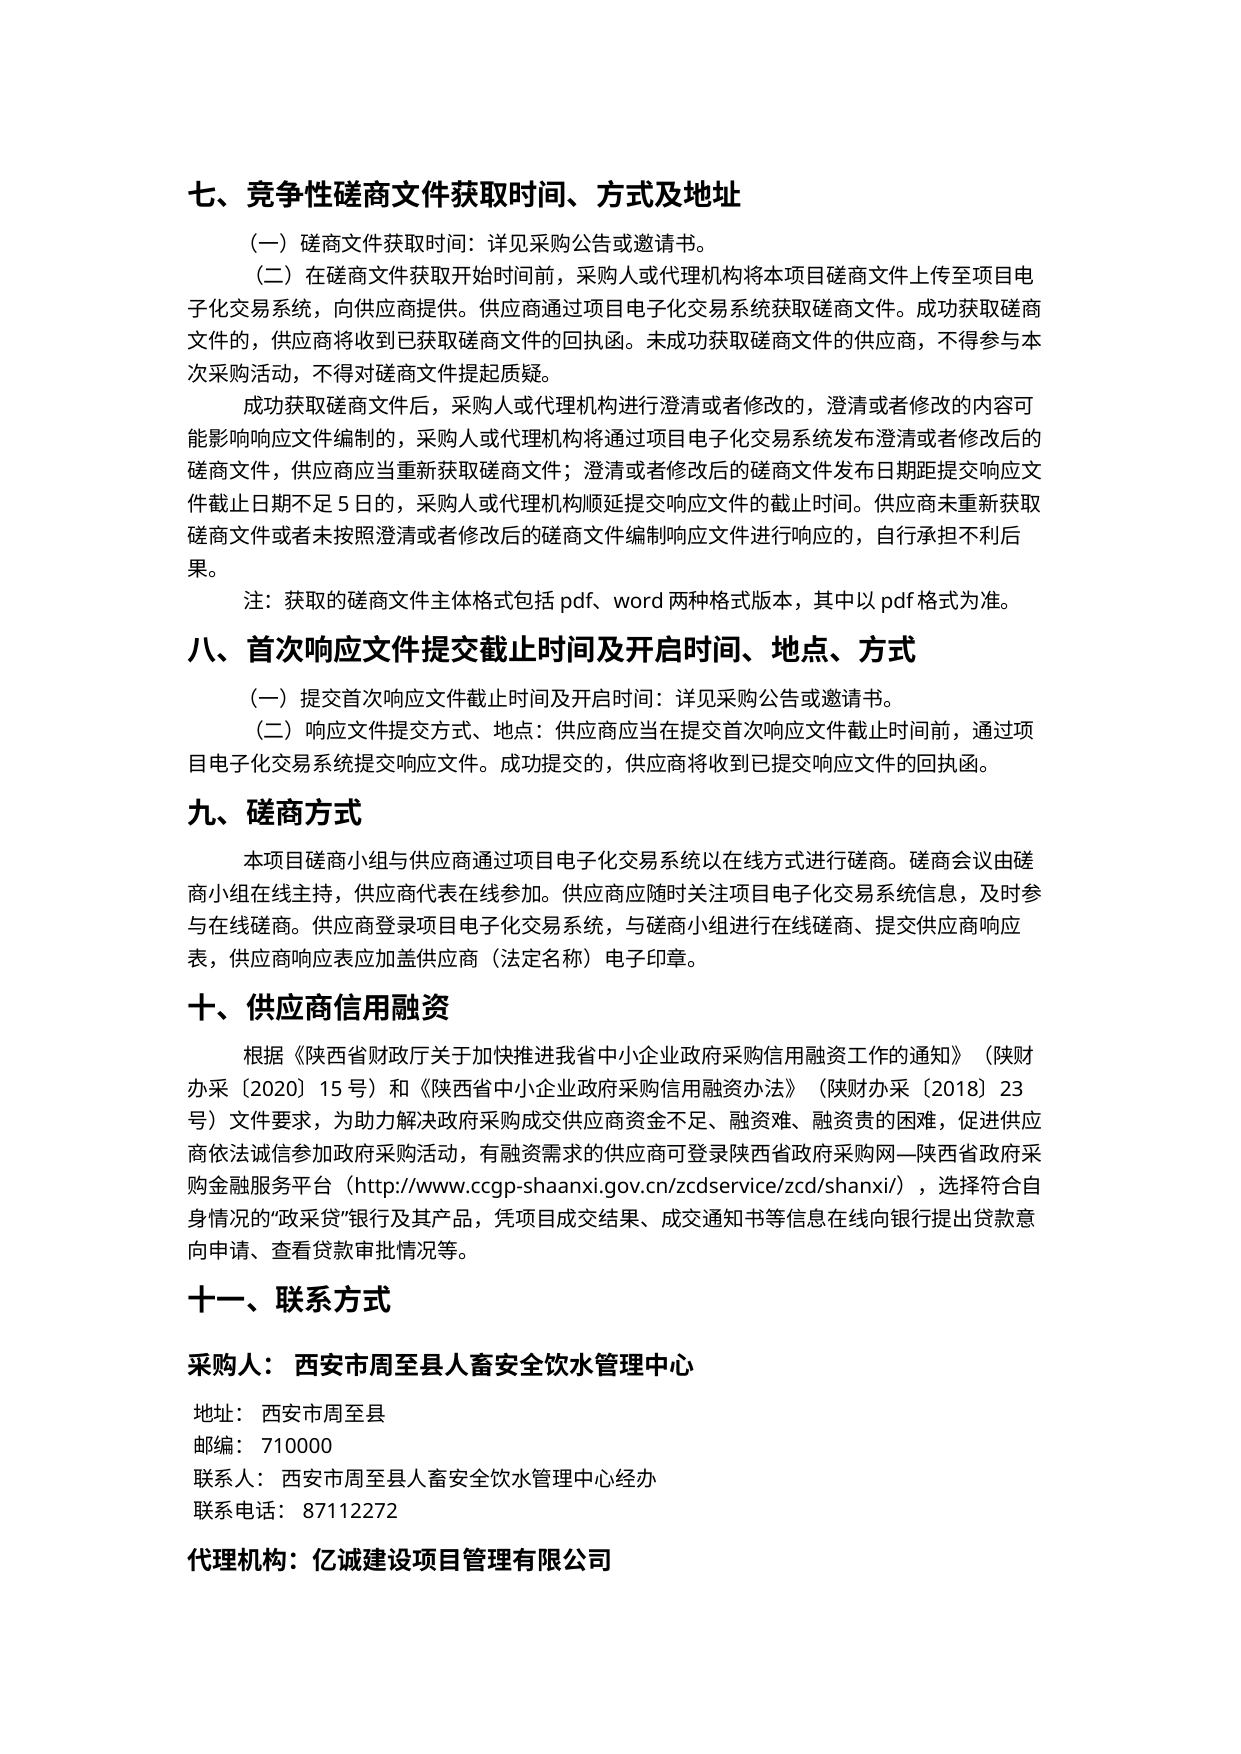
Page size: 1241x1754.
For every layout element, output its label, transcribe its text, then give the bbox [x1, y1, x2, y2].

text 联系电话： 87112272 [187, 1494, 1053, 1527]
text 地址： 西安市周至县 [187, 1397, 1053, 1429]
text （二）响应文件提交方式、地点：供应商应当在提交首次响应文件截止时间前，通过项目电子化交易系统提交响应文件。成功提交的，供应商将收到已提交响应文件的回执函。 [187, 714, 1053, 779]
text 十一、联系方式 [187, 1267, 1053, 1332]
text 十、供应商信用融资 [187, 974, 1053, 1039]
text （一）提交首次响应文件截止时间及开启时间：详见采购公告或邀请书。 [187, 682, 1053, 714]
text （一）磋商文件获取时间：详见采购公告或邀请书。 [187, 227, 1053, 259]
text 根据《陕西省财政厅关于加快推进我省中小企业政府采购信用融资工作的通知》（陕财办采〔2020〕15 号）和《陕西省中小企业政府采购信用融资办法》（陕财办采〔2018〕23 号）文件要求，为助力解决政府采购成交供应商资金不足、融资难、融资贵的困难，促进供应商依法诚信参加政府采购活动，有融资需求的供应商可登录陕西省政府采购网—陕西省政府采购金融服务平台（http://www.ccgp-shaanxi.gov.cn/zcdservice/zcd/shanxi/），选择符合自身情况的“政采贷”银行及其产品，凭项目成交结果、成交通知书等信息在线向银行提出贷款意向申请、查看贷款审批情况等。 [187, 1039, 1053, 1267]
text 成功获取磋商文件后，采购人或代理机构进行澄清或者修改的，澄清或者修改的内容可能影响响应文件编制的，采购人或代理机构将通过项目电子化交易系统发布澄清或者修改后的磋商文件，供应商应当重新获取磋商文件；澄清或者修改后的磋商文件发布日期距提交响应文件截止日期不足5日的，采购人或代理机构顺延提交响应文件的截止时间。供应商未重新获取磋商文件或者未按照澄清或者修改后的磋商文件编制响应文件进行响应的，自行承担不利后果。 [187, 389, 1053, 584]
text 邮编： 710000 [187, 1429, 1053, 1462]
text 代理机构：亿诚建设项目管理有限公司 [187, 1527, 1053, 1592]
text 注：获取的磋商文件主体格式包括pdf、word两种格式版本，其中以pdf格式为准。 [187, 584, 1053, 617]
text 七、竞争性磋商文件获取时间、方式及地址 [187, 162, 1053, 227]
text 九、磋商方式 [187, 779, 1053, 844]
text 本项目磋商小组与供应商通过项目电子化交易系统以在线方式进行磋商。磋商会议由磋商小组在线主持，供应商代表在线参加。供应商应随时关注项目电子化交易系统信息，及时参与在线磋商。供应商登录项目电子化交易系统，与磋商小组进行在线磋商、提交供应商响应表，供应商响应表应加盖供应商（法定名称）电子印章。 [187, 844, 1053, 974]
text （二）在磋商文件获取开始时间前，采购人或代理机构将本项目磋商文件上传至项目电子化交易系统，向供应商提供。供应商通过项目电子化交易系统获取磋商文件。成功获取磋商文件的，供应商将收到已获取磋商文件的回执函。未成功获取磋商文件的供应商，不得参与本次采购活动，不得对磋商文件提起质疑。 [187, 259, 1053, 389]
text 采购人： 西安市周至县人畜安全饮水管理中心 [187, 1332, 1053, 1397]
text 八、首次响应文件提交截止时间及开启时间、地点、方式 [187, 617, 1053, 682]
text 联系人： 西安市周至县人畜安全饮水管理中心经办 [187, 1462, 1053, 1494]
